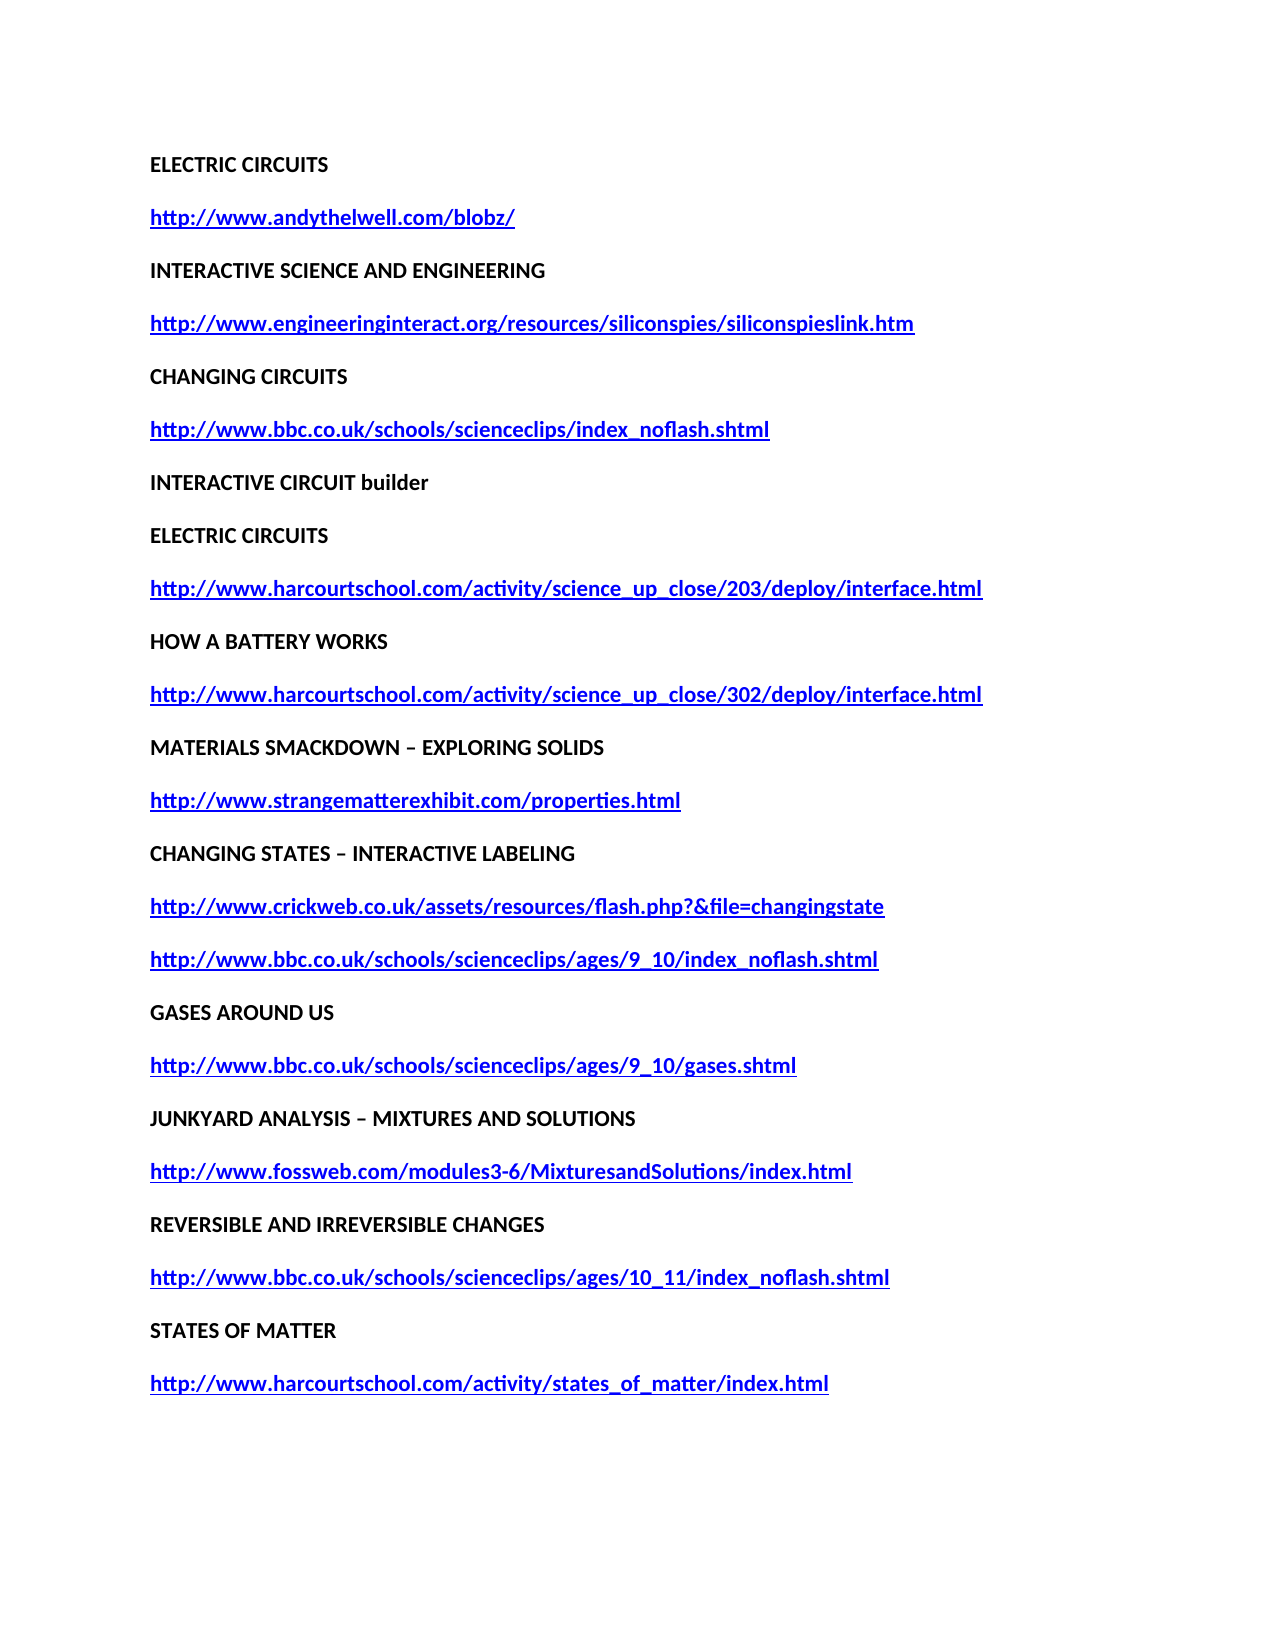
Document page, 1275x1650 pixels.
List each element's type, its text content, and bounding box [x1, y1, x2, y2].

text http://www.harcourtschool.com/activity/science_up_close/302/deploy/interface.html [150, 680, 1125, 708]
text http://www.bbc.co.uk/schools/scienceclips/ages/9_10/index_noflash.shtml [150, 945, 1125, 973]
text HOW A BATTERY WORKS [150, 627, 1125, 655]
text ELECTRIC CIRCUITS [150, 150, 1125, 178]
text http://www.harcourtschool.com/activity/science_up_close/203/deploy/interface.html [150, 574, 1125, 602]
text CHANGING CIRCUITS [150, 362, 1125, 390]
text MATERIALS SMACKDOWN – EXPLORING SOLIDS [150, 733, 1125, 761]
text http://www.bbc.co.uk/schools/scienceclips/ages/10_11/index_noflash.shtml [150, 1263, 1125, 1291]
text ELECTRIC CIRCUITS [150, 521, 1125, 549]
text http://www.bbc.co.uk/schools/scienceclips/index_noflash.shtml [150, 415, 1125, 443]
text JUNKYARD ANALYSIS – MIXTURES AND SOLUTIONS [150, 1104, 1125, 1132]
text INTERACTIVE CIRCUIT builder [150, 468, 1125, 496]
text STATES OF MATTER [150, 1316, 1125, 1344]
text CHANGING STATES – INTERACTIVE LABELING [150, 839, 1125, 867]
text http://www.harcourtschool.com/activity/states_of_matter/index.html [150, 1369, 1125, 1397]
text http://www.engineeringinteract.org/resources/siliconspies/siliconspieslink.htm [150, 309, 1125, 337]
text http://www.fossweb.com/modules3-6/MixturesandSolutions/index.html [150, 1157, 1125, 1185]
text GASES AROUND US [150, 998, 1125, 1026]
text INTERACTIVE SCIENCE AND ENGINEERING [150, 256, 1125, 284]
text http://www.strangematterexhibit.com/properties.html [150, 786, 1125, 814]
text REVERSIBLE AND IRREVERSIBLE CHANGES [150, 1210, 1125, 1238]
text http://www.crickweb.co.uk/assets/resources/flash.php?&file=changingstate [150, 892, 1125, 920]
text http://www.andythelwell.com/blobz/ [150, 203, 1125, 231]
text http://www.bbc.co.uk/schools/scienceclips/ages/9_10/gases.shtml [150, 1051, 1125, 1079]
